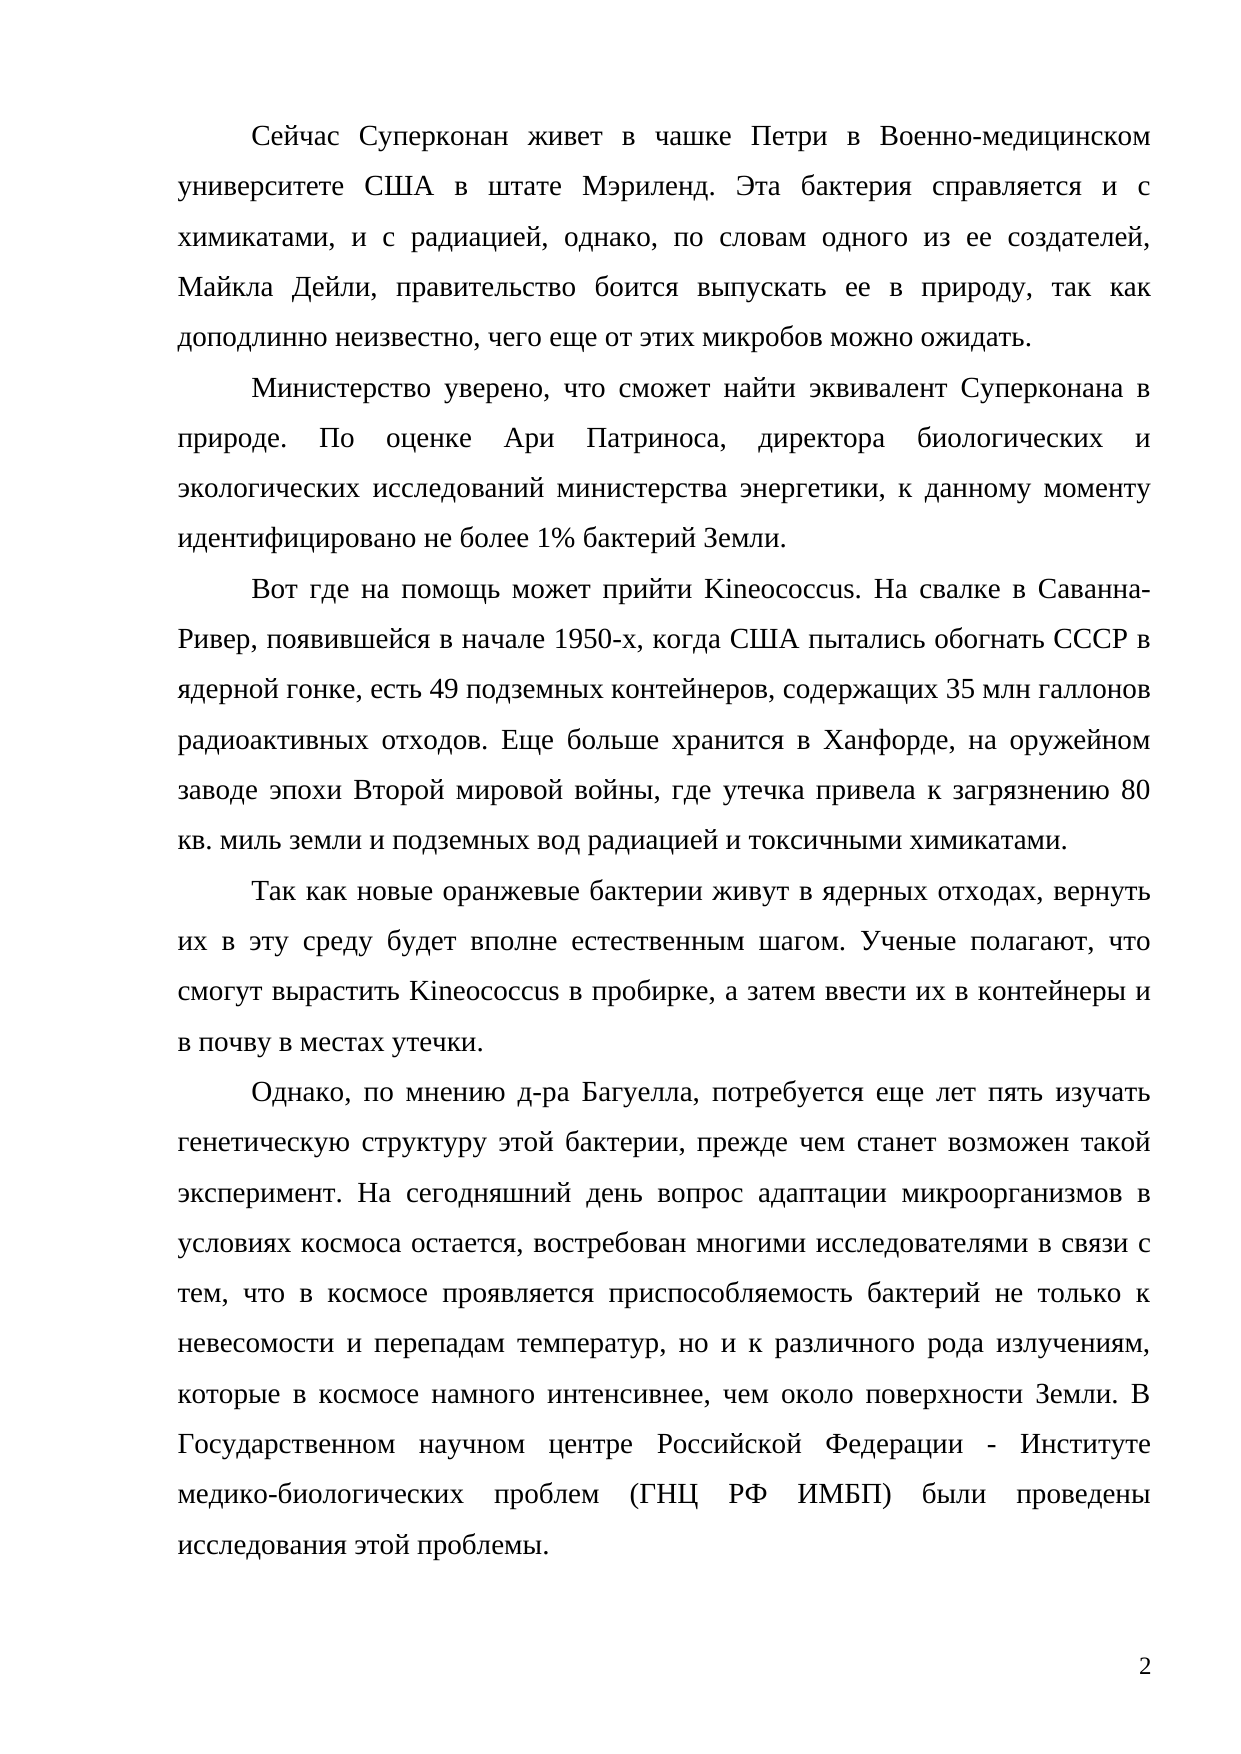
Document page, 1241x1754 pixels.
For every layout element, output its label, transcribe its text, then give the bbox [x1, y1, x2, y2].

text Вот где на помощь может прийти Kineococcus. На свалке в Саванна-Ривер, появившейся в начале 1950-х, когда США пытались обогнать СССР в ядерной гонке, есть 49 подземных контейнеров, содержащих 35 млн галлонов радиоактивных отходов. Еще больше хранится в Ханфорде, на оружейном заводе эпохи Второй мировой войны, где утечка привела к загрязнению 80 кв. миль земли и подземных вод радиацией и токсичными химикатами. [177, 571, 1152, 856]
text Так как новые оранжевые бактерии живут в ядерных отходах, вернуть их в эту среду будет вполне естественным шагом. Ученые полагают, что смогут вырастить Kineococcus в пробирке, а затем ввести их в контейнеры и в почву в местах утечки. [177, 873, 1152, 1057]
text Однако, по мнению д-ра Багуелла, потребуется еще лет пять изучать генетическую структуру этой бактерии, прежде чем станет возможен такой эксперимент. На сегодняшний день вопрос адаптации микроорганизмов в условиях космоса остается, востребован многими исследователями в связи с тем, что в космосе проявляется приспособляемость бактерий не только к невесомости и перепадам температур, но и к различного рода излучениям, которые в космосе намного интенсивнее, чем около поверхности Земли. В Государственном научном центре Российской Федерации - Институте медико-биологических проблем (ГНЦ РФ ИМБП) были проведены исследования этой проблемы. [177, 1074, 1152, 1560]
text Министерство уверено, что сможет найти эквивалент Суперконана в природе. По оценке Ари Патриноса, директора биологических и экологических исследований министерства энергетики, к данному моменту идентифицировано не более 1% бактерий Земли. [177, 370, 1152, 554]
text Сейчас Суперконан живет в чашке Петри в Военно-медицинском университете США в штате Мэриленд. Эта бактерия справляется и с химикатами, и с радиацией, однако, по словам одного из ее создателей, Майкла Дейли, правительство боится выпускать ее в природу, так как доподлинно неизвестно, чего еще от этих микробов можно ожидать. [177, 118, 1152, 353]
